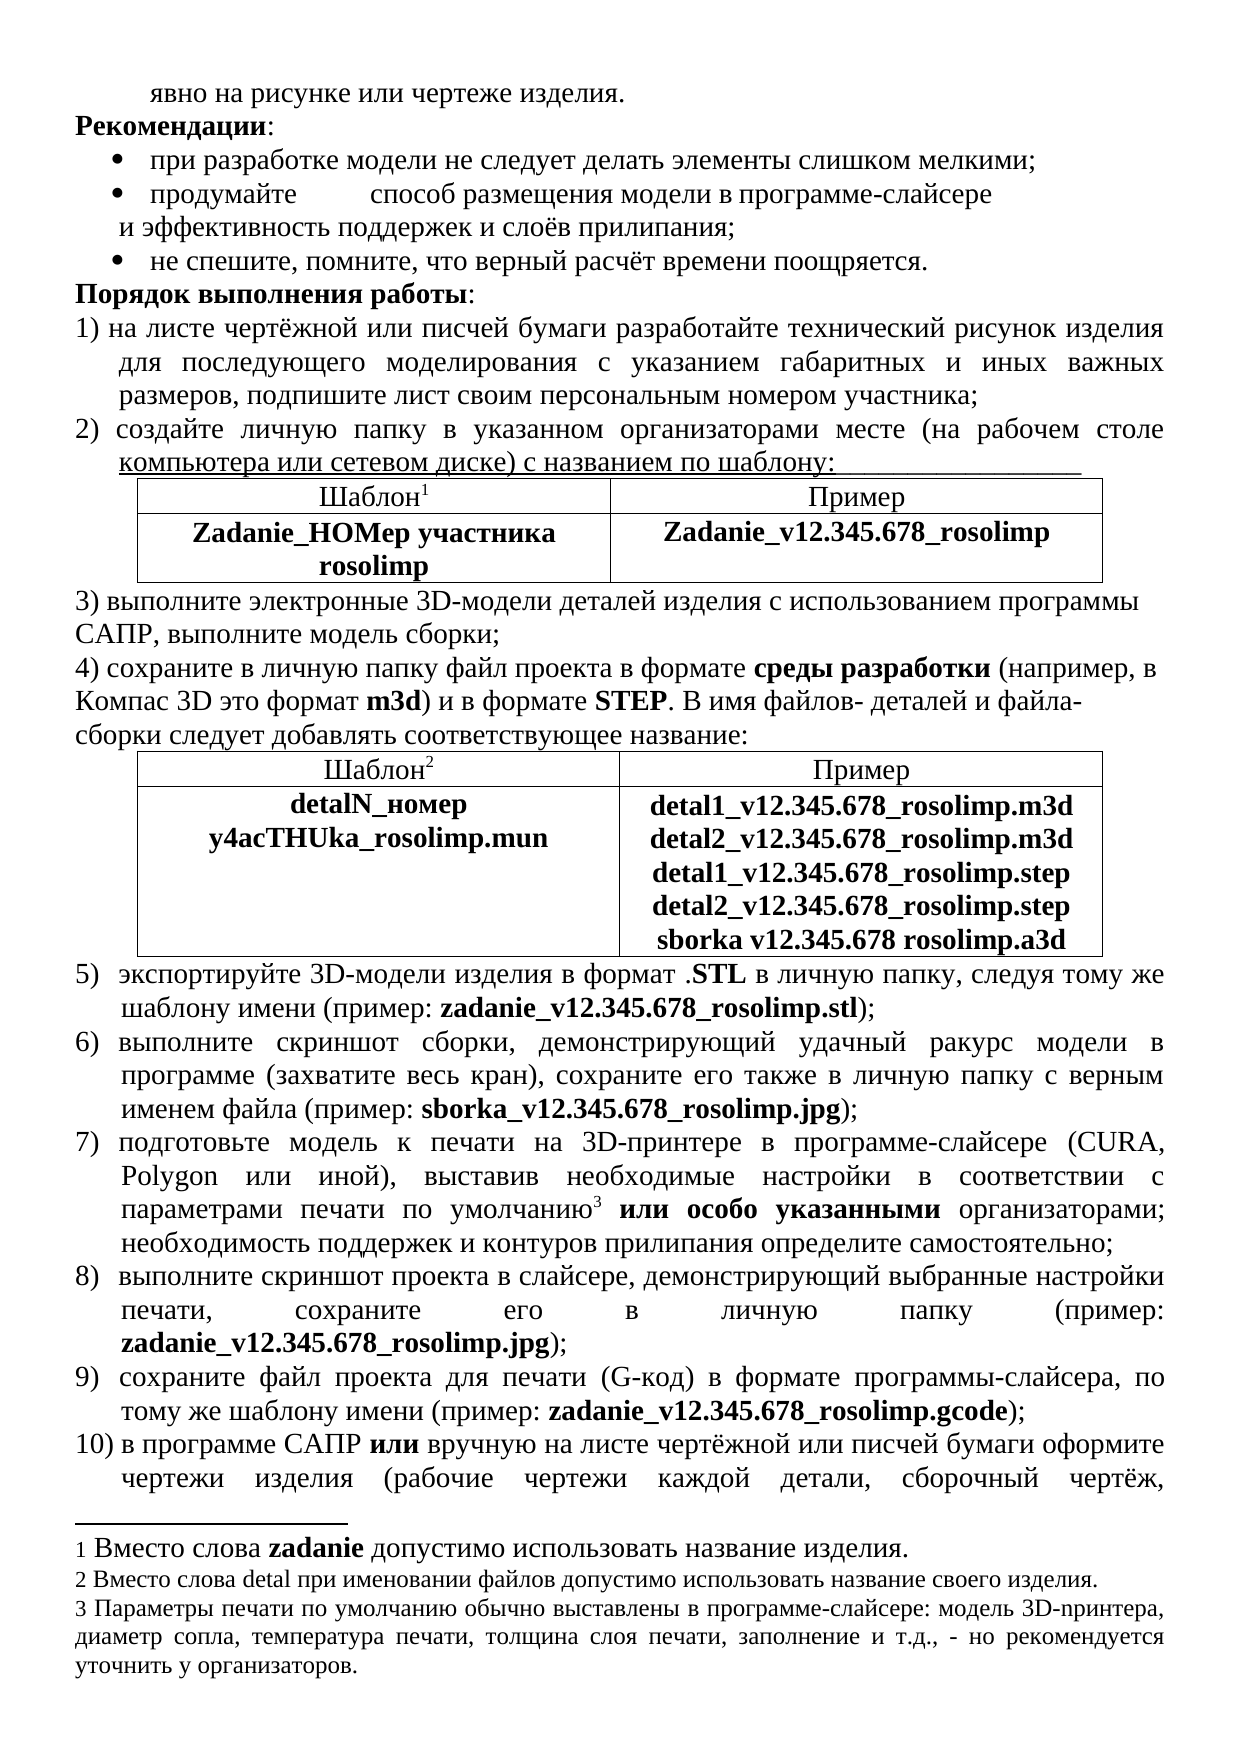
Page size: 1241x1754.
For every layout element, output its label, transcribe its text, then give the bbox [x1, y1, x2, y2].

text Рекомендации: [75, 108, 1165, 142]
text 3) выполните электронные 3D-модели деталей изделия с использованием программы САПР, выполните модель сборки; [75, 583, 1165, 650]
text 4) сохраните в личную папку файл проекта в формате среды разработки (например, в Компас 3D это формат m3d) и в формате STEP. В имя файлов- деталей и файла-сборки следует добавлять соответствующее название: [75, 650, 1165, 751]
list не спешите, помните, что верный расчёт времени поощряется. [112, 243, 1165, 277]
table_header Шаблон [138, 479, 610, 513]
table_header Пример [620, 752, 1102, 786]
table_cell Zadanie_v12.345.678_rosolimp [611, 514, 1102, 582]
list выполните скриншот сборки, демонстрирующий удачный ракурс модели в программе (захватите весь кран), сохраните его также в личную папку с верным именем файла (пример: sborka_v12.345.678_rosolimp.jpg); [75, 1024, 1165, 1124]
list подготовьте модель к печати на 3D-принтере в программе-слайсере (CURA, Polygon или иной), выставив необходимые настройки в соответствии с параметрами печати по умолчанию или особо указанными организаторами; необходимость поддержек и контуров прилипания определите самостоятельно; [75, 1124, 1165, 1258]
list сохраните файл проекта для печати (G-код) в формате программы-слайсера, по тому же шаблону имени (пример: zadanie_v12.345.678_rosolimp.gcode); [75, 1359, 1165, 1426]
list продумайте способ размещения модели в программе-слайсере [112, 176, 1165, 209]
list выполните скриншот проекта в слайсере, демонстрирующий выбранные настройки печати, сохраните его в личную папку (пример: zadanie_v12.345.678_rosolimp.jpg); [75, 1258, 1165, 1359]
text Порядок выполнения работы: [75, 277, 1165, 310]
table_cell detalN_номер y4acTHUka_rosolimp.mun [138, 787, 619, 956]
list экспортируйте 3D-модели изделия в формат .STL в личную папку, следуя тому же шаблону имени (пример: zadanie_v12.345.678_rosolimp.stl); [75, 957, 1165, 1024]
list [75, 1426, 1165, 1493]
list при разработке модели не следует делать элементы слишком мелкими; [112, 142, 1165, 176]
text 1) на листе чертёжной или писчей бумаги разработайте технический рисунок изделия для последующего моделирования с указанием габаритных и иных важных размеров, подпишите лист своим персональным номером участника; [75, 310, 1165, 411]
text и эффективность поддержек и слоёв прилипания; [75, 209, 1165, 243]
table_cell Zadanie_HOMep участника rosolimp [138, 514, 610, 582]
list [112, 75, 1165, 108]
text 2) создайте личную папку в указанном организаторами месте (на рабочем столе компьютера или сетевом диске) с названием по шаблону: [75, 411, 1165, 478]
table_header Пример [611, 479, 1102, 513]
table_header Шаблон [138, 752, 619, 786]
table_cell detal1_v12.345.678_rosolimp.m3d detal2_v12.345.678_rosolimp.m3d detal1_v12.345.678_rosolimp.step detal2_v12.345.678_rosolimp.step sborka v12.345.678 rosolimp.a3d [620, 787, 1102, 956]
